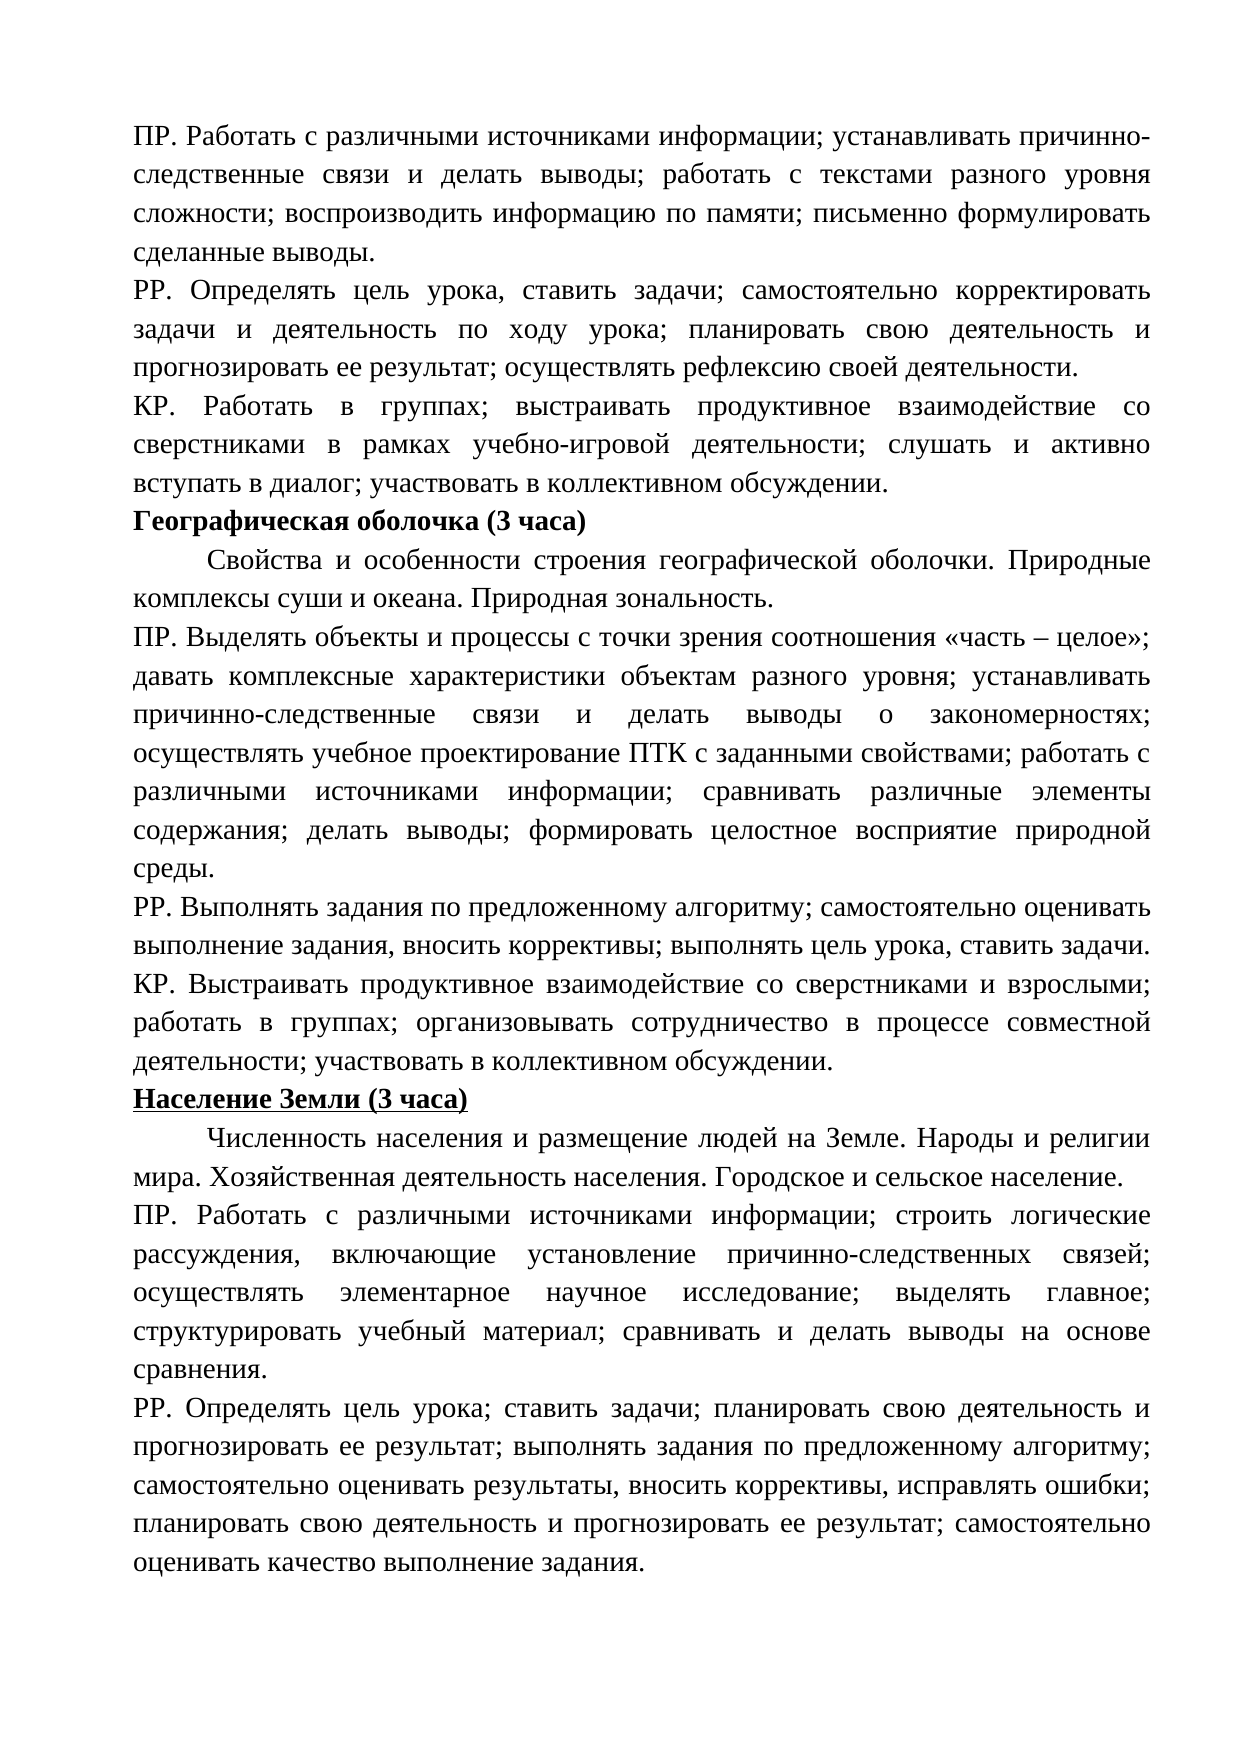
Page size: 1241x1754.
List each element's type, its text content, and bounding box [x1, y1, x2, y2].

text ПР. Работать с различными источниками информации; устанавливать причинно-следственные связи и делать выводы; работать с текстами разного уровня сложности; воспроизводить информацию по памяти; письменно формулировать сделанные выводы. [133, 118, 1152, 267]
text ПР. Выделять объекты и процессы с точки зрения соотношения «часть – целое»; давать комплексные характеристики объектам разного уровня; устанавливать причинно-следственные связи и делать выводы о закономерностях; осуществлять учебное проектирование ПТК с заданными свойствами; работать с различными источниками информации; сравнивать различные элементы содержания; делать выводы; формировать целостное восприятие природной среды. [133, 619, 1152, 884]
text Численность населения и размещение людей на Земле. Народы и религии мира. Хозяйственная деятельность населения. Городское и сельское население. [133, 1120, 1152, 1192]
text РР. Определять цель урока; ставить задачи; планировать свою деятельность и прогнозировать ее результат; выполнять задания по предложенному алгоритму; самостоятельно оценивать результаты, вносить коррективы, исправлять ошибки; планировать свою деятельность и прогнозировать ее результат; самостоятельно оценивать качество выполнение задания. [133, 1390, 1152, 1578]
text РР. Определять цель урока, ставить задачи; самостоятельно корректировать задачи и деятельность по ходу урока; планировать свою деятельность и прогнозировать ее результат; осуществлять рефлексию своей деятельности. [133, 272, 1152, 383]
text КР. Работать в группах; выстраивать продуктивное взаимодействие со сверстниками в рамках учебно-игровой деятельности; слушать и активно вступать в диалог; участвовать в коллективном обсуждении. [133, 388, 1152, 498]
text ПР. Работать с различными источниками информации; строить логические рассуждения, включающие установление причинно-следственных связей; осуществлять элементарное научное исследование; выделять главное; структурировать учебный материал; сравнивать и делать выводы на основе сравнения. [133, 1197, 1152, 1385]
text РР. Выполнять задания по предложенному алгоритму; самостоятельно оценивать выполнение задания, вносить коррективы; выполнять цель урока, ставить задачи. [133, 889, 1152, 961]
text Свойства и особенности строения географической оболочки. Природные комплексы суши и океана. Природная зональность. [133, 542, 1152, 614]
text КР. Выстраивать продуктивное взаимодействие со сверстниками и взрослыми; работать в группах; организовывать сотрудничество в процессе совместной деятельности; участвовать в коллективном обсуждении. [133, 966, 1152, 1077]
text Географическая оболочка (3 часа) [133, 503, 1152, 537]
text Население Земли (3 часа) [133, 1082, 1152, 1115]
